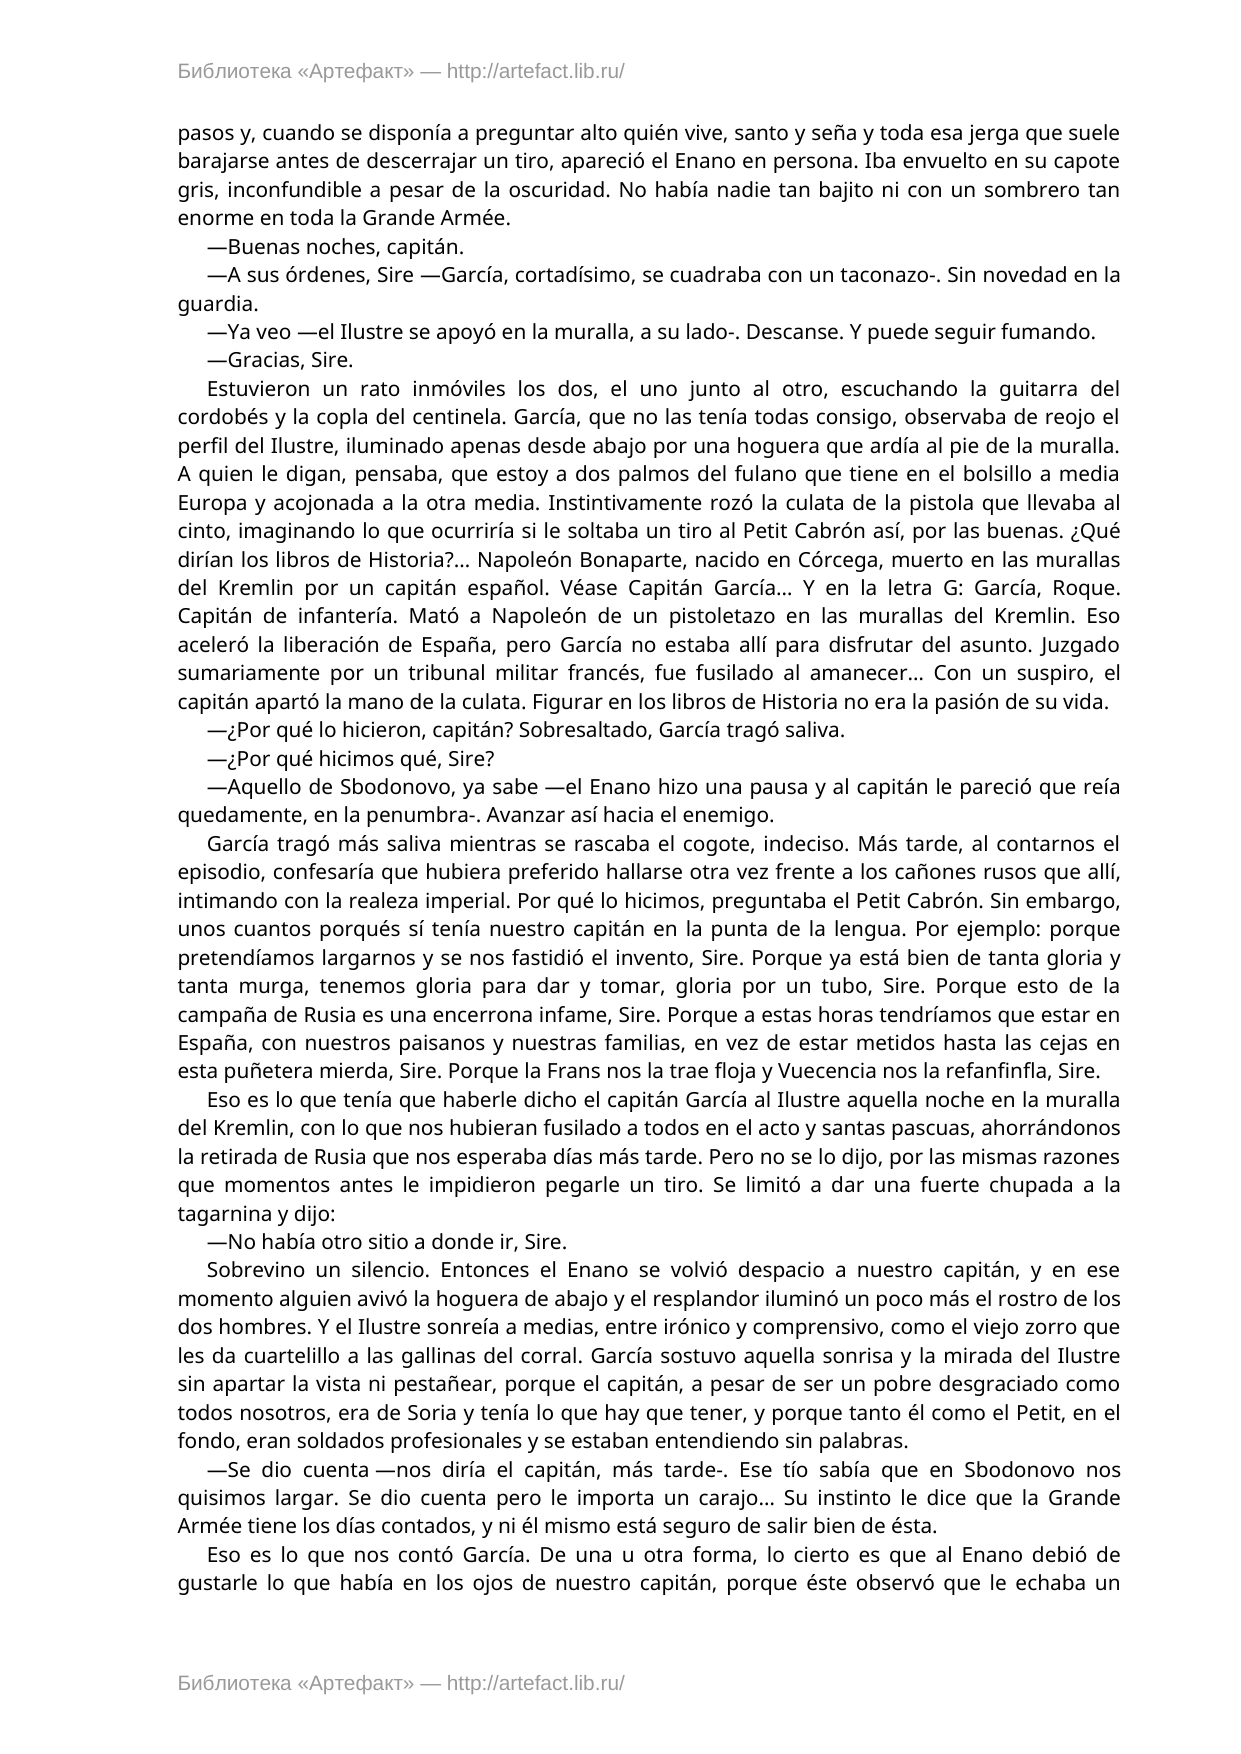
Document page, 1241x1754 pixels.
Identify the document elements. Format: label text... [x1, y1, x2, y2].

text —Gracias, Sire. [177, 346, 1122, 374]
text —No había otro sitio a donde ir, Sire. [177, 1227, 1122, 1256]
text —A sus órdenes, Sire —García, cortadísimo, se cuadraba con un taconazo-. Sin novedad en la guardia. [177, 260, 1122, 317]
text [177, 1540, 1122, 1597]
text —¿Por qué lo hicieron, capitán? Sobresaltado, García tragó saliva. [177, 715, 1122, 744]
text —Buenas noches, capitán. [177, 232, 1122, 260]
text —Aquello de Sbodonovo, ya sabe —el Enano hizo una pausa y al capitán le pareció que reía quedamente, en la penumbra-. Avanzar así hacia el enemigo. [177, 772, 1122, 829]
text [177, 118, 1122, 232]
text Estuvieron un rato inmóviles los dos, el uno junto al otro, escuchando la guitarra del cordobés y la copla del centinela. García, que no las tenía todas consigo, observaba de reojo el perfil del Ilustre, iluminado apenas desde abajo por una hoguera que ardía al pie de la muralla. A quien le digan, pensaba, que estoy a dos palmos del fulano que tiene en el bolsillo a media Europa y acojonada a la otra media. Instintivamente rozó la culata de la pistola que llevaba al cinto, imaginando lo que ocurriría si le soltaba un tiro al Petit Cabrón así, por las buenas. ¿Qué dirían los libros de Historia?… Napoleón Bonaparte, nacido en Córcega, muerto en las murallas del Kremlin por un capitán español. Véase Capitán García… Y en la letra G: García, Roque. Capitán de infantería. Mató a Napoleón de un pistoletazo en las murallas del Kremlin. Eso aceleró la liberación de España, pero García no estaba allí para disfrutar del asunto. Juzgado sumariamente por un tribunal militar francés, fue fusilado al amanecer… Con un suspiro, el capitán apartó la mano de la culata. Figurar en los libros de Historia no era la pasión de su vida. [177, 374, 1122, 715]
text —Se dio cuenta —nos diría el capitán, más tarde-. Ese tío sabía que en Sbodonovo nos quisimos largar. Se dio cuenta pero le importa un carajo… Su instinto le dice que la Grande Armée tiene los días contados, y ni él mismo está seguro de salir bien de ésta. [177, 1455, 1122, 1540]
text Eso es lo que tenía que haberle dicho el capitán García al Ilustre aquella noche en la muralla del Kremlin, con lo que nos hubieran fusilado a todos en el acto y santas pascuas, ahorrándonos la retirada de Rusia que nos esperaba días más tarde. Pero no se lo dijo, por las mismas razones que momentos antes le impidieron pegarle un tiro. Se limitó a dar una fuerte chupada a la tagarnina y dijo: [177, 1085, 1122, 1227]
text Sobrevino un silencio. Entonces el Enano se volvió despacio a nuestro capitán, y en ese momento alguien avivó la hoguera de abajo y el resplandor iluminó un poco más el rostro de los dos hombres. Y el Ilustre sonreía a medias, entre irónico y comprensivo, como el viejo zorro que les da cuartelillo a las gallinas del corral. García sostuvo aquella sonrisa y la mirada del Ilustre sin apartar la vista ni pestañear, porque el capitán, a pesar de ser un pobre desgraciado como todos nosotros, era de Soria y tenía lo que hay que tener, y porque tanto él como el Petit, en el fondo, eran soldados profesionales y se estaban entendiendo sin palabras. [177, 1256, 1122, 1455]
text —¿Por qué hicimos qué, Sire? [177, 744, 1122, 772]
text García tragó más saliva mientras se rascaba el cogote, indeciso. Más tarde, al contarnos el episodio, confesaría que hubiera preferido hallarse otra vez frente a los cañones rusos que allí, intimando con la realeza imperial. Por qué lo hicimos, preguntaba el Petit Cabrón. Sin embargo, unos cuantos porqués sí tenía nuestro capitán en la punta de la lengua. Por ejemplo: porque pretendíamos largarnos y se nos fastidió el invento, Sire. Porque ya está bien de tanta gloria y tanta murga, tenemos gloria para dar y tomar, gloria por un tubo, Sire. Porque esto de la campaña de Rusia es una encerrona infame, Sire. Porque a estas horas tendríamos que estar en España, con nuestros paisanos y nuestras familias, en vez de estar metidos hasta las cejas en esta puñetera mierda, Sire. Porque la Frans nos la trae floja y Vuecencia nos la refanfinfla, Sire. [177, 829, 1122, 1085]
text —Ya veo —el Ilustre se apoyó en la muralla, a su lado-. Descanse. Y puede seguir fumando. [177, 317, 1122, 346]
